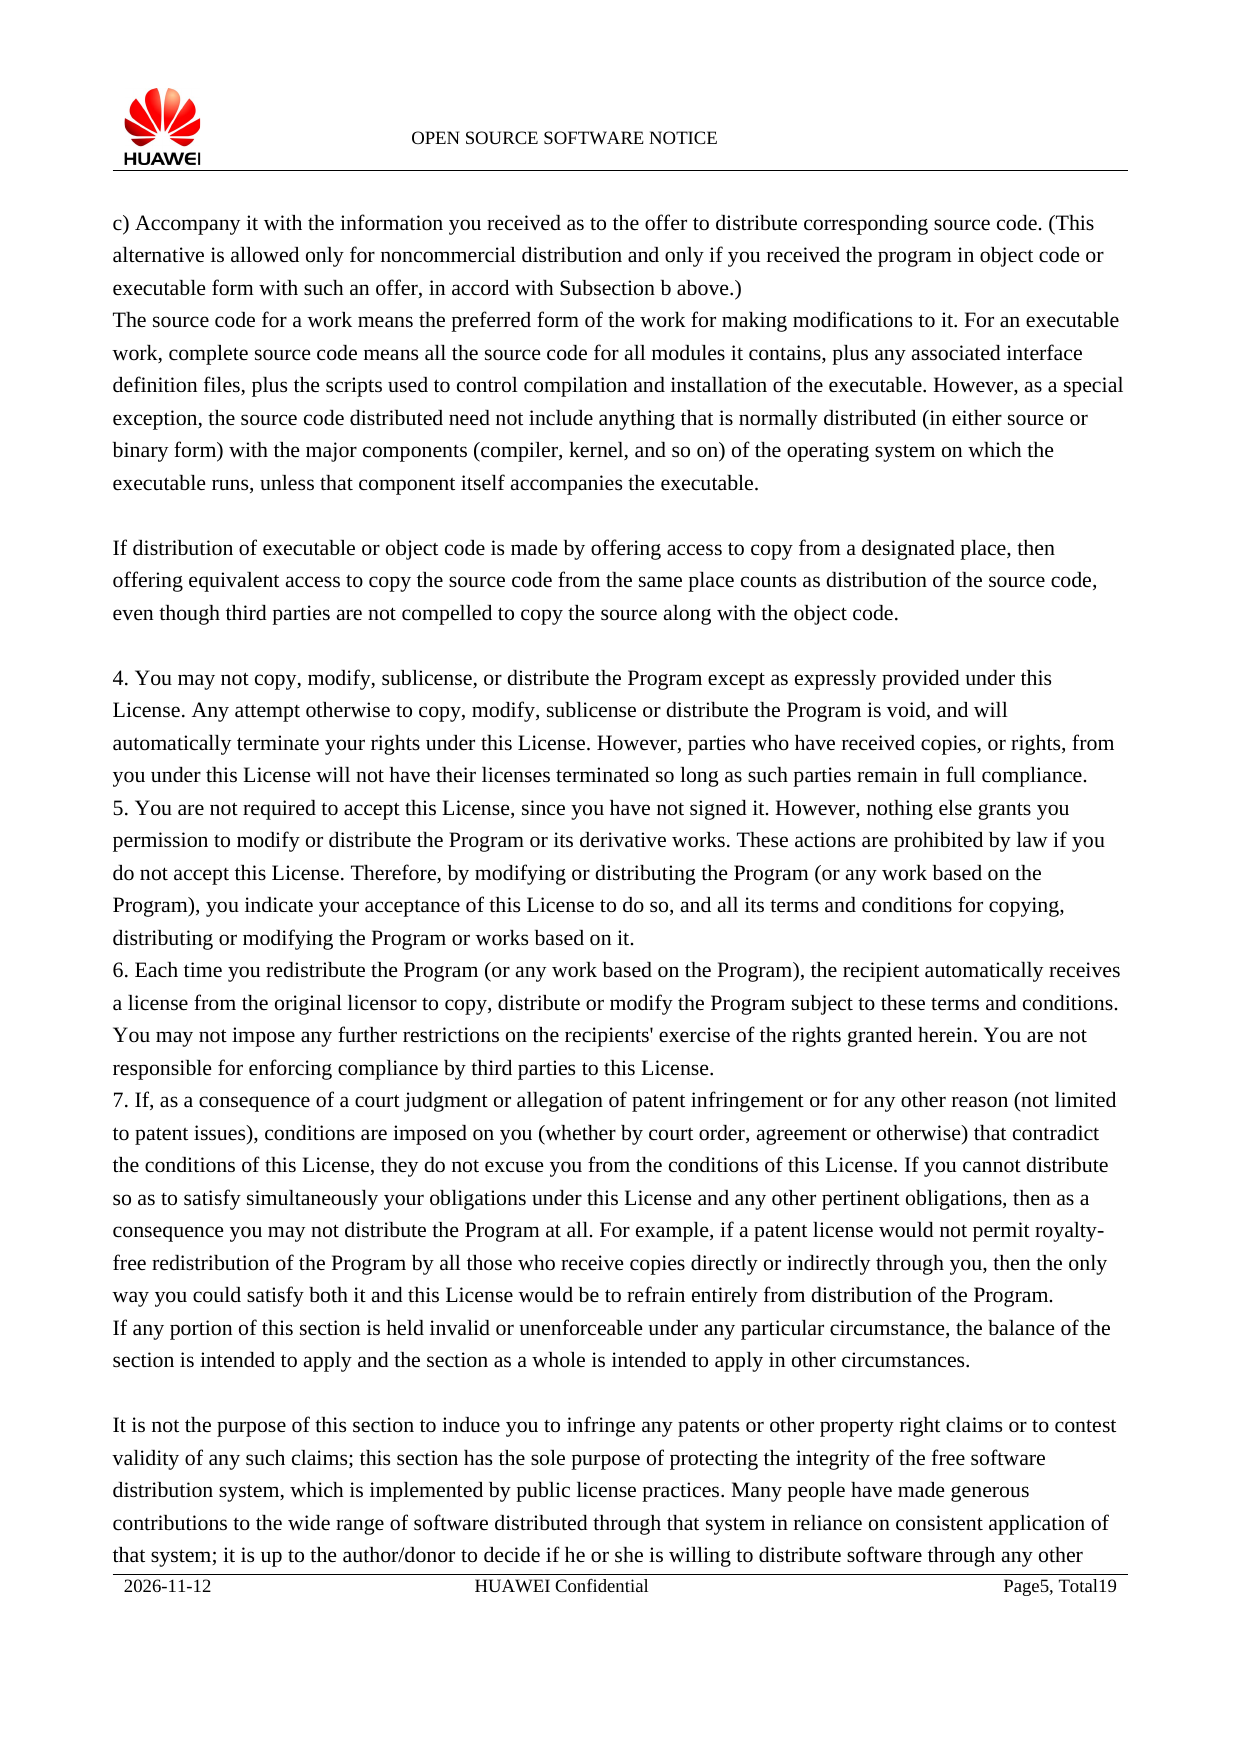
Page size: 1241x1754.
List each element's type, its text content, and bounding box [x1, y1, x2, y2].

picture [124, 88, 201, 165]
